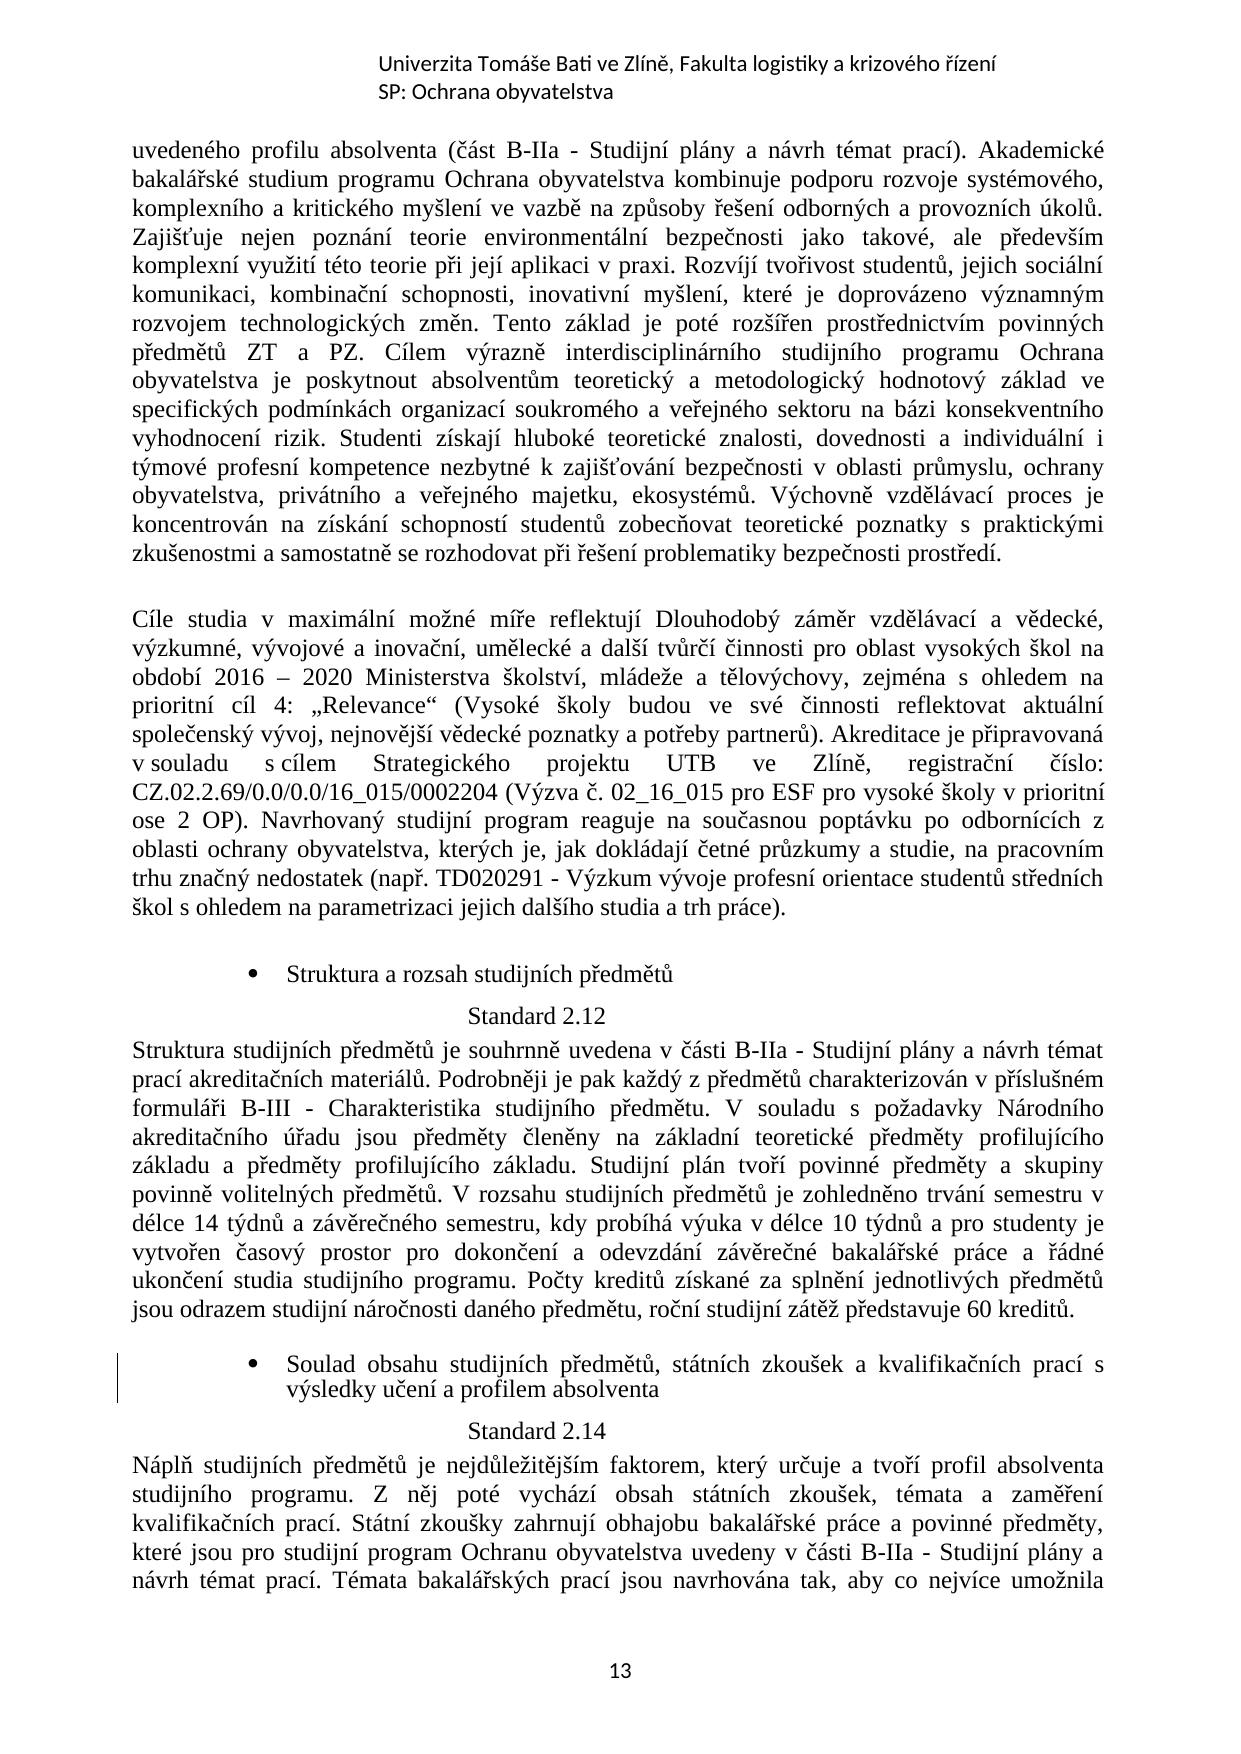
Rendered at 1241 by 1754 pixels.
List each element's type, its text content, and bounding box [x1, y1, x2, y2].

list Soulad obsahu studijních předmětů, státních zkoušek a kvalifikačních prací s výsledky učení a profilem absolventa [248, 1353, 1105, 1403]
text Cíle studia v maximální možné míře reflektují Dlouhodobý záměr vzdělávací a vědecké, výzkumné, vývojové a inovační, umělecké a další tvůrčí činnosti pro oblast vysokých škol na období 2016 – 2020 Ministerstva školství, mládeže a tělovýchovy, zejména s ohledem na prioritní cíl 4: „Relevance“ (Vysoké školy budou ve své činnosti reflektovat aktuální společenský vývoj, nejnovější vědecké poznatky a potřeby partnerů). Akreditace je připravovaná v souladu s cílem Strategického projektu UTB ve Zlíně, registrační číslo: CZ.02.2.69/0.0/0.0/16_015/0002204 (Výzva č. 02_16_015 pro ESF pro vysoké školy v prioritní ose 2 OP). Navrhovaný studijní program reaguje na současnou poptávku po odbornících z oblasti ochrany obyvatelstva, kterých je, jak dokládají četné průzkumy a studie, na pracovním trhu značný nedostatek (např. TD020291 - Výzkum vývoje profesní orientace studentů středních škol s ohledem na parametrizaci jejich dalšího studia a trh práce). [132, 604, 1105, 920]
text Standard 2.14 [467, 1421, 1105, 1444]
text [132, 135, 1105, 567]
list Struktura a rozsah studijních předmětů [248, 963, 1105, 988]
text Struktura studijních předmětů je souhrnně uvedena v části B-IIa - Studijní plány a návrh témat prací akreditačních materiálů. Podrobněji je pak každý z předmětů charakterizován v příslušném formuláři B-III - Charakteristika studijního předmětu. V souladu s požadavky Národního akreditačního úřadu jsou předměty členěny na základní teoretické předměty profilujícího základu a předměty profilujícího základu. Studijní plán tvoří povinné předměty a skupiny povinně volitelných předmětů. V rozsahu studijních předmětů je zohledněno trvání semestru v délce 14 týdnů a závěrečného semestru, kdy probíhá výuka v délce 10 týdnů a pro studenty je vytvořen časový prostor pro dokončení a odevzdání závěrečné bakalářské práce a řádné ukončení studia studijního programu. Počty kreditů získané za splnění jednotlivých předmětů jsou odrazem studijní náročnosti daného předmětu, roční studijní zátěž představuje 60 kreditů. [132, 1035, 1105, 1323]
text Standard 2.12 [467, 1006, 1105, 1029]
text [132, 1451, 1105, 1594]
